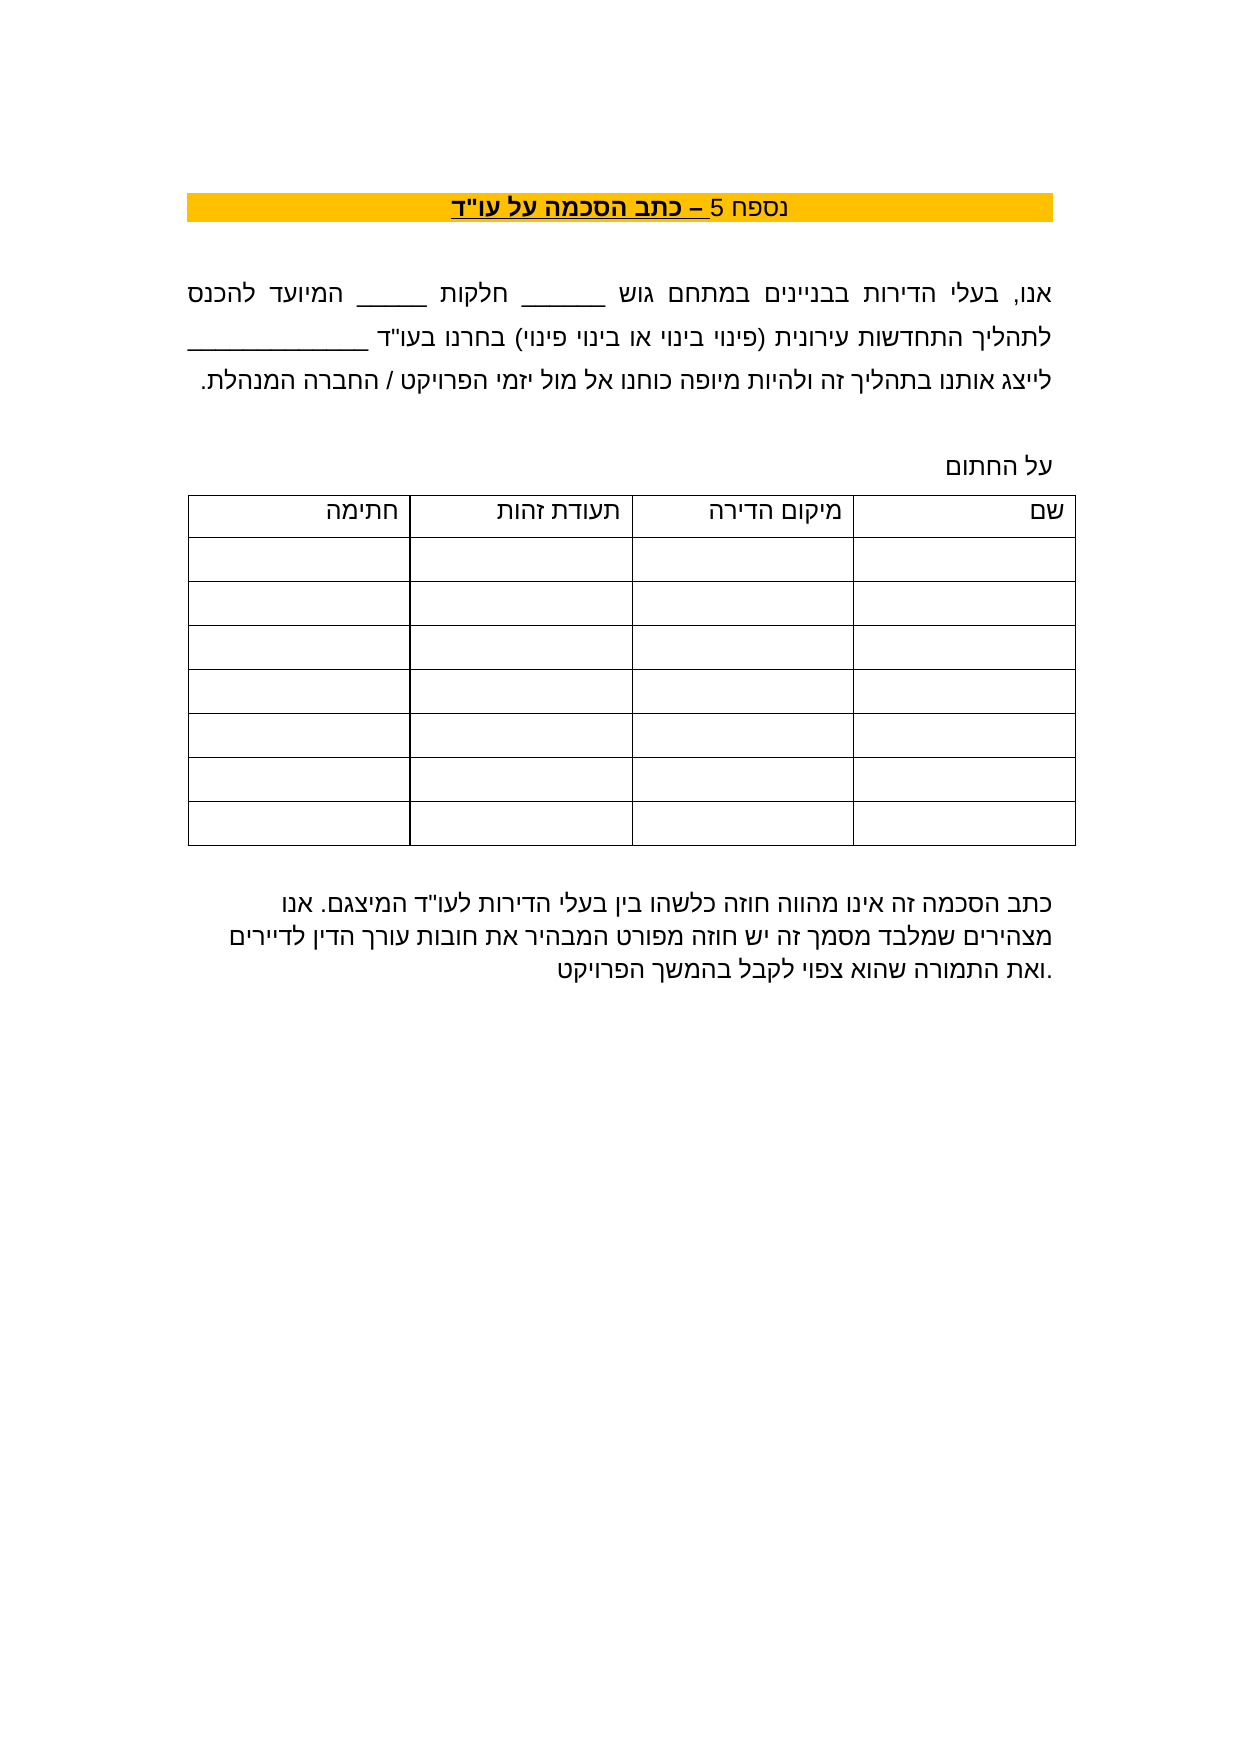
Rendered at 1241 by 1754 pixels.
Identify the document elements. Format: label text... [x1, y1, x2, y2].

table_header חתימה [189, 496, 409, 537]
table_cell [633, 670, 853, 713]
table_cell [411, 670, 632, 713]
table_cell [189, 626, 409, 669]
table_header מיקום הדירה [633, 496, 853, 537]
table_cell [854, 802, 1075, 845]
table_cell [189, 758, 409, 801]
table_header שם [854, 496, 1075, 537]
table_cell [854, 714, 1075, 757]
table_cell [633, 802, 853, 845]
table_cell [633, 582, 853, 625]
table_cell [411, 626, 632, 669]
table_cell [189, 538, 409, 581]
table_cell [854, 670, 1075, 713]
table_cell [854, 758, 1075, 801]
table_cell [411, 802, 632, 845]
table_cell [854, 538, 1075, 581]
table_cell [189, 714, 409, 757]
table_header תעודת זהות [411, 496, 632, 537]
table_cell [633, 714, 853, 757]
text כתב הסכמה זה אינו מהווה חוזה כלשהו בין בעלי הדירות לעו"ד המיצגם. אנו מצהירים שמלבד מסמך זה יש חוזה מפורט המבהיר את חובות עורך הדין לדיירים ואת התמורה שהוא צפוי לקבל בהמשך הפרויקט. [187, 889, 1053, 984]
table_cell [189, 802, 409, 845]
table_cell [189, 582, 409, 625]
table_cell [633, 538, 853, 581]
table_cell [854, 626, 1075, 669]
table_cell [633, 758, 853, 801]
table_cell [189, 670, 409, 713]
table_cell [854, 582, 1075, 625]
table_cell [411, 582, 632, 625]
table_cell [633, 626, 853, 669]
table_cell [411, 538, 632, 581]
text אנו, בעלי הדירות בבניינים במתחם גוש ______ חלקות _____ המיועד להכנס לתהליך התחדשות עירונית (פינוי בינוי או בינוי פינוי) בחרנו בעו"ד _____________ לייצג אותנו בתהליך זה ולהיות מיופה כוחנו אל מול יזמי הפרויקט / החברה המנהלת. [187, 279, 1053, 394]
text על החתום [187, 452, 1053, 481]
text נספח 5 – כתב הסכמה על עו"ד [187, 193, 1053, 222]
table_cell [411, 758, 632, 801]
table_cell [411, 714, 632, 757]
